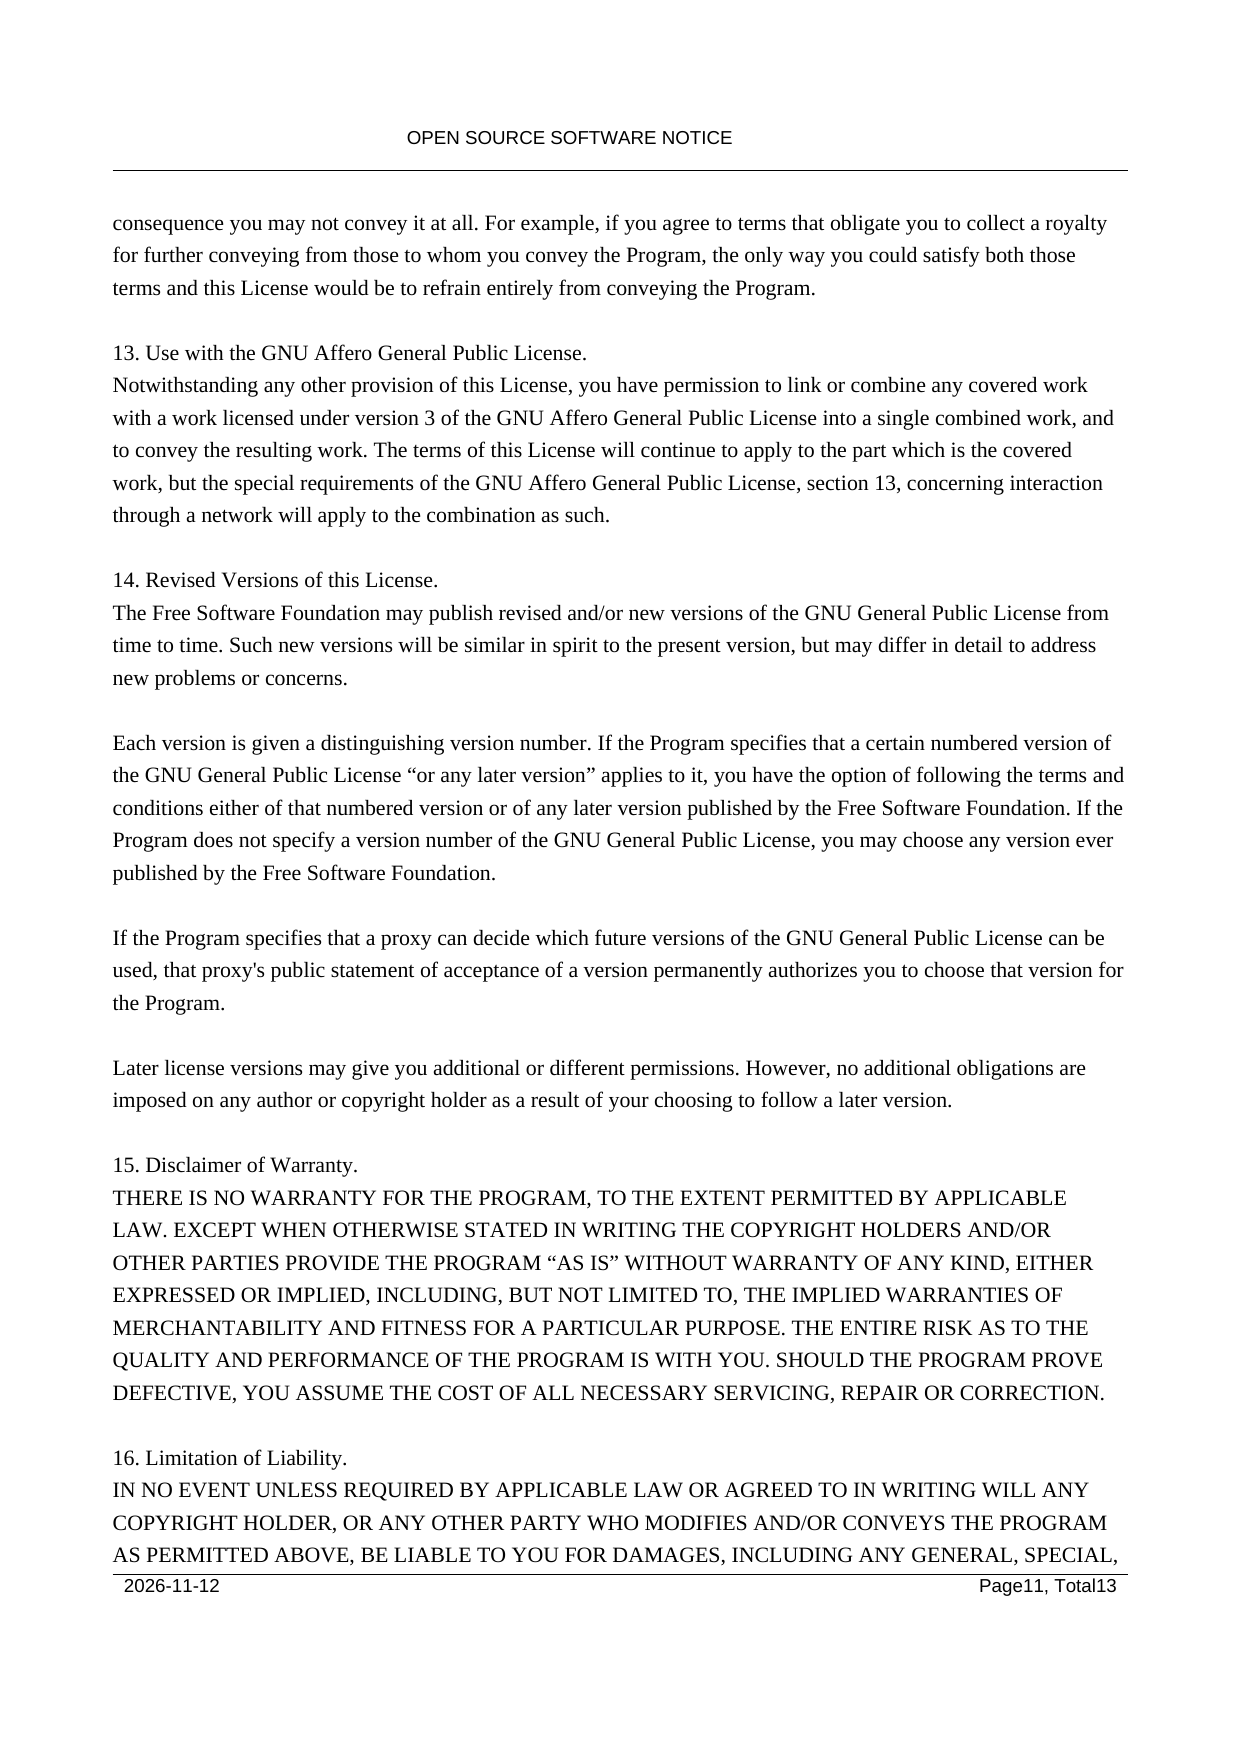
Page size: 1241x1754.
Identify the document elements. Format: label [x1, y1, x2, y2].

text [112, 206, 1128, 1571]
